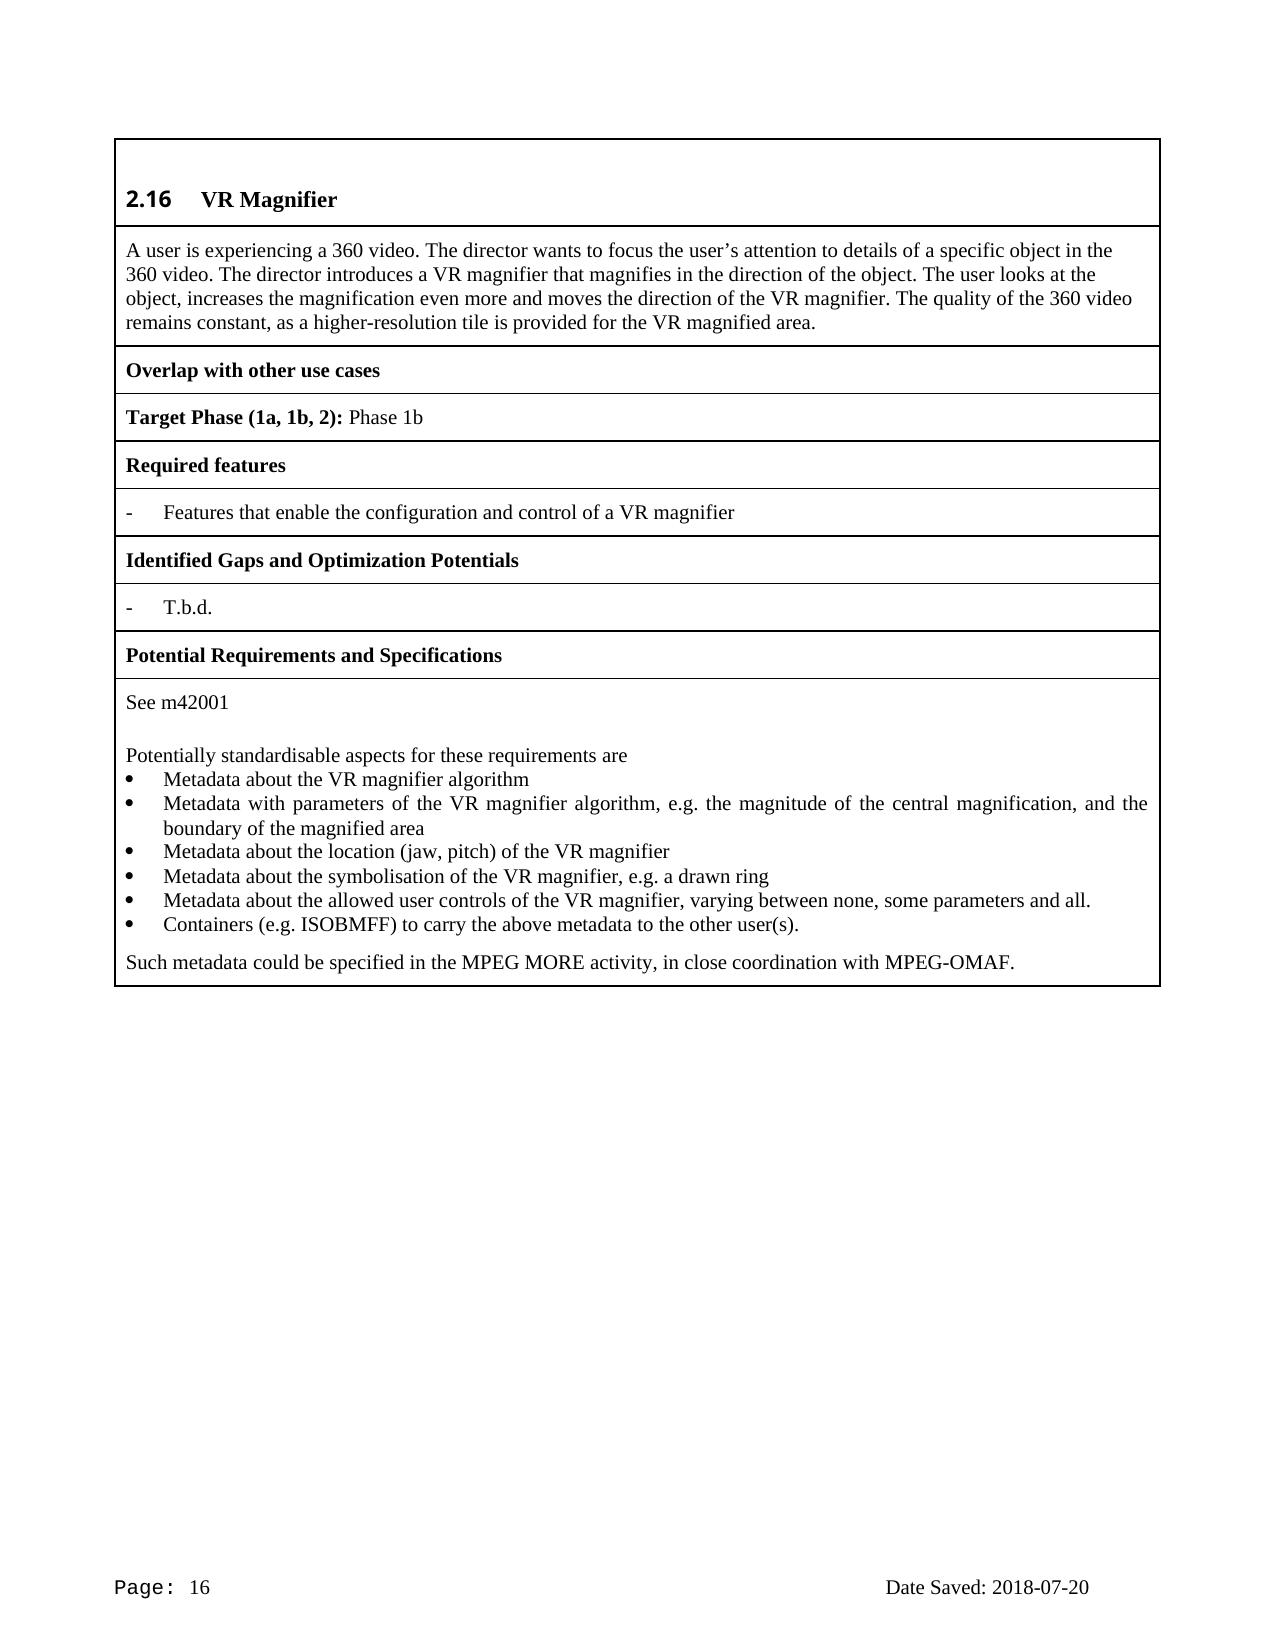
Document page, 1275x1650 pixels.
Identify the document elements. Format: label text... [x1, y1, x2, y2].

table_cell Required features [116, 442, 1159, 487]
table_cell Identified Gaps and Optimization Potentials [116, 537, 1159, 582]
table_cell T.b.d. [116, 584, 1159, 630]
table_cell Features that enable the configuration and control of a VR magnifier [116, 489, 1159, 535]
table_cell Target Phase (1a, 1b, 2): Phase 1b [116, 394, 1159, 440]
table_header VR Magnifier [116, 140, 1159, 225]
table_cell See m42001 Potentially standardisable aspects for these requirements are Metadata about the VR magnifier algorithm Metadata with parameters of the VR magnifier algorithm, e.g. the magnitude of the central magnification, and the boundary of the magnified area Metadata about the location (jaw, pitch) of the VR magnifier Metadata about the symbolisation of the VR magnifier, e.g. a drawn ring Metadata about the allowed user controls of the VR magnifier, varying between none, some parameters and all. Containers (e.g. ISOBMFF) to carry the above metadata to the other user(s). Such metadata could be specified in the MPEG MORE activity, in close coordination with MPEG-OMAF. [116, 679, 1159, 985]
table_cell Overlap with other use cases [116, 347, 1159, 392]
table_cell Potential Requirements and Specifications [116, 632, 1159, 677]
table_cell A user is experiencing a 360 video. The director wants to focus the user’s attention to details of a specific object in the 360 video. The director introduces a VR magnifier that magnifies in the direction of the object. The user looks at the object, increases the magnification even more and moves the direction of the VR magnifier. The quality of the 360 video remains constant, as a higher-resolution tile is provided for the VR magnified area. [116, 227, 1159, 345]
